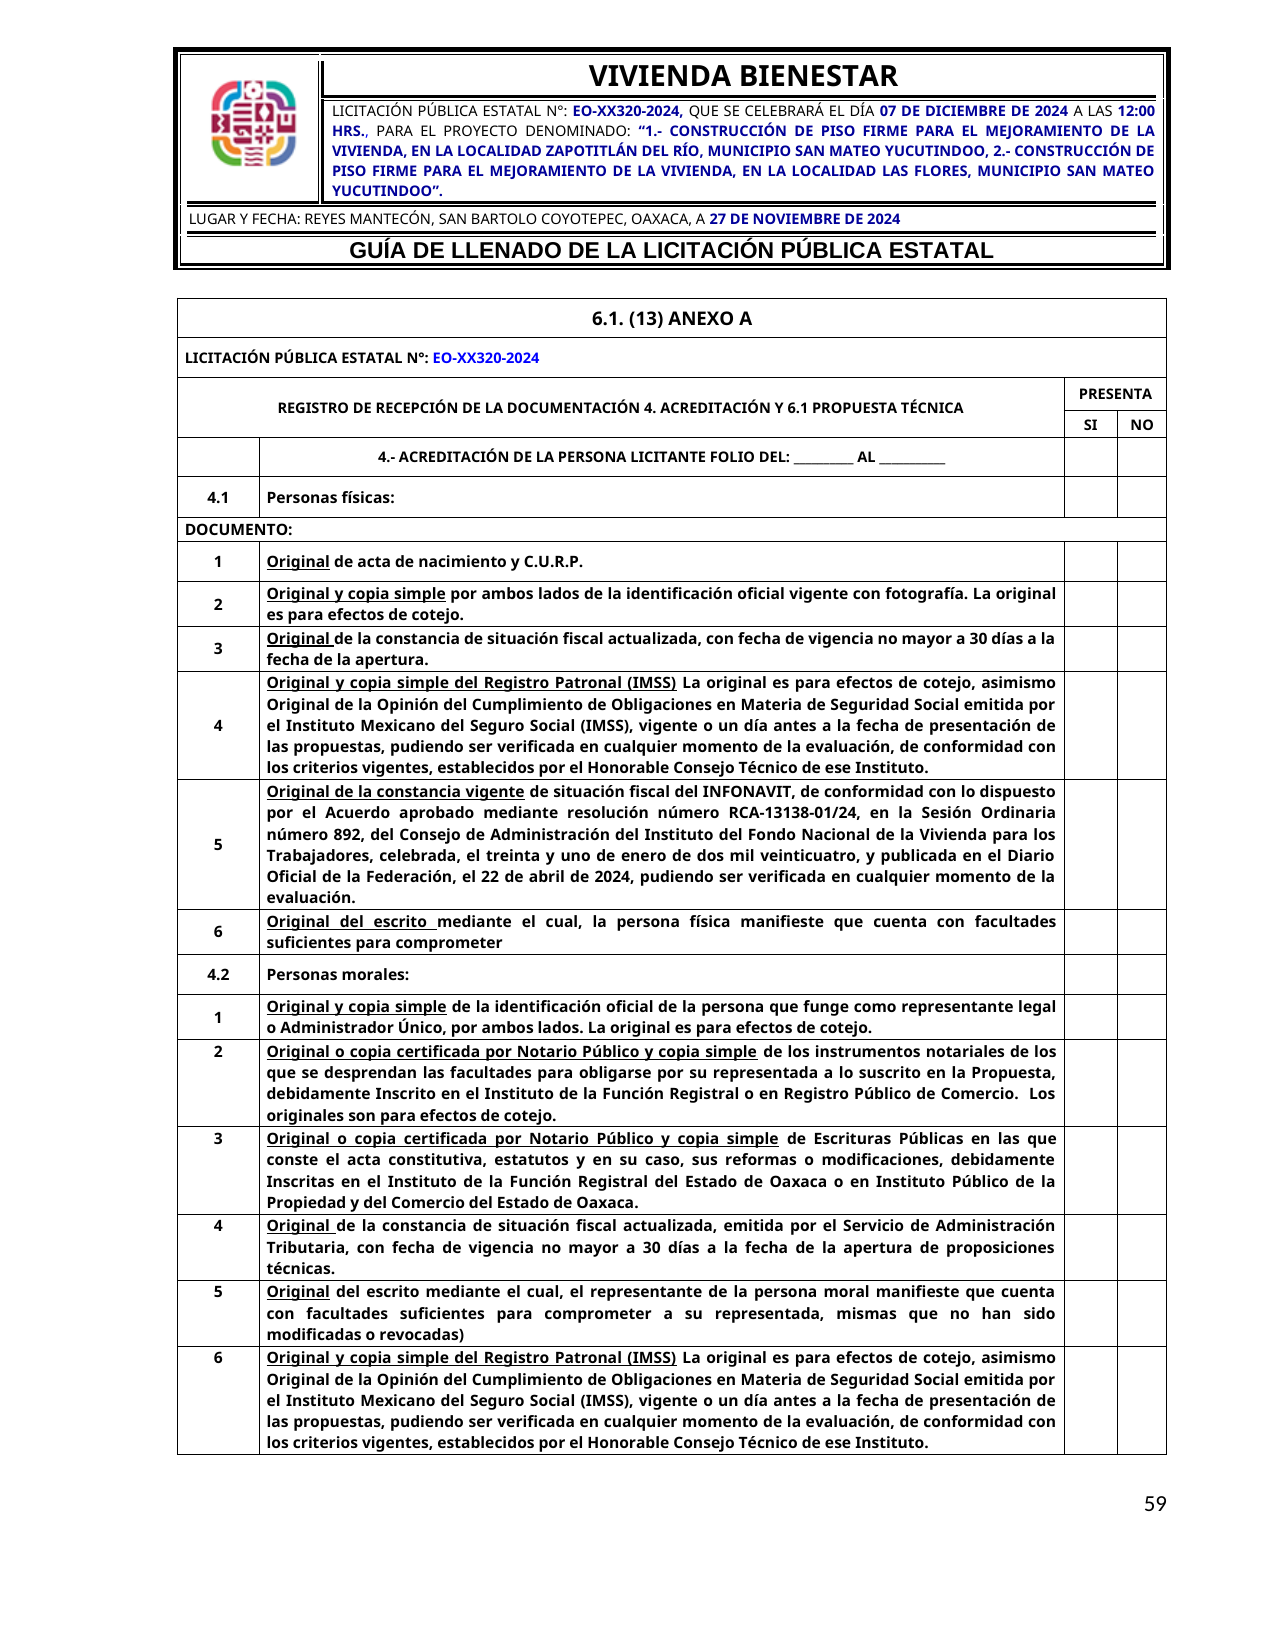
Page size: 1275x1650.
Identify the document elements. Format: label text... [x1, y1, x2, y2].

table_cell [1065, 955, 1117, 994]
table_cell [1118, 955, 1166, 994]
table_cell Original del escrito mediante el cual, la persona física manifieste que cuenta con facultades suficientes para comprometer [260, 910, 1064, 954]
table_cell Original y copia simple por ambos lados de la identificación oficial vigente con fotografía. La original es para efectos de cotejo. [260, 582, 1064, 626]
table_cell [1065, 780, 1117, 909]
table_cell DOCUMENTO: [178, 518, 1166, 541]
table_cell [1118, 995, 1166, 1039]
table_cell [1118, 780, 1166, 909]
table_cell [1065, 910, 1117, 954]
table_cell [1118, 542, 1166, 581]
table_cell [1118, 582, 1166, 626]
table_cell [1065, 672, 1117, 779]
table_cell 3 [178, 627, 259, 671]
table_cell Original de la constancia de situación fiscal actualizada, emitida por el Servicio de Administración Tributaria, con fecha de vigencia no mayor a 30 días a la fecha de la apertura de proposiciones técnicas. [260, 1215, 1064, 1279]
table_cell [1118, 438, 1166, 476]
table_cell 1 [178, 542, 259, 581]
table_cell [1118, 1347, 1166, 1454]
table_cell 2 [178, 1040, 259, 1126]
table_cell [1065, 477, 1117, 517]
table_header 6.1. (13) ANEXO A [178, 299, 1166, 337]
table_cell Original y copia simple del Registro Patronal (IMSS) La original es para efectos de cotejo, asimismo Original de la Opinión del Cumplimiento de Obligaciones en Materia de Seguridad Social emitida por el Instituto Mexicano del Seguro Social (IMSS), vigente o un día antes a la fecha de presentación de las propuestas, pudiendo ser verificada en cualquier momento de la evaluación, de conformidad con los criterios vigentes, establecidos por el Honorable Consejo Técnico de ese Instituto. [260, 672, 1064, 779]
table_cell [1118, 1281, 1166, 1346]
table_cell LICITACIÓN PÚBLICA ESTATAL N°: EO-XX320-2024 [178, 338, 1166, 377]
table_cell [1118, 477, 1166, 517]
table_cell [1065, 627, 1117, 671]
table_cell 6 [178, 910, 259, 954]
table_cell REGISTRO DE RECEPCIÓN DE LA DOCUMENTACIÓN 4. ACREDITACIÓN Y 6.1 PROPUESTA TÉCNICA [178, 378, 1064, 437]
table_cell 2 [178, 582, 259, 626]
table_cell [1065, 1040, 1117, 1126]
table_cell Original de la constancia de situación fiscal actualizada, con fecha de vigencia no mayor a 30 días a la fecha de la apertura. [260, 627, 1064, 671]
table_cell 6 [178, 1347, 259, 1454]
table_cell Original y copia simple de la identificación oficial de la persona que funge como representante legal o Administrador Único, por ambos lados. La original es para efectos de cotejo. [260, 995, 1064, 1039]
table_cell [1065, 1215, 1117, 1279]
table_cell Original de la constancia vigente de situación fiscal del INFONAVIT, de conformidad con lo dispuesto por el Acuerdo aprobado mediante resolución número RCA-13138-01/24, en la Sesión Ordinaria número 892, del Consejo de Administración del Instituto del Fondo Nacional de la Vivienda para los Trabajadores, celebrada, el treinta y uno de enero de dos mil veinticuatro, y publicada en el Diario Oficial de la Federación, el 22 de abril de 2024, pudiendo ser verificada en cualquier momento de la evaluación. [260, 780, 1064, 909]
table_cell [1118, 1040, 1166, 1126]
table_cell 4.2 [178, 955, 259, 994]
table_cell [1065, 1347, 1117, 1454]
table_cell [1118, 1215, 1166, 1279]
table_cell [1118, 627, 1166, 671]
table_cell 4.1 [178, 477, 259, 517]
table_cell Original o copia certificada por Notario Público y copia simple de Escrituras Públicas en las que conste el acta constitutiva, estatutos y en su caso, sus reformas o modificaciones, debidamente Inscritas en el Instituto de la Función Registral del Estado de Oaxaca o en Instituto Público de la Propiedad y del Comercio del Estado de Oaxaca. [260, 1127, 1064, 1213]
table_cell [1065, 1281, 1117, 1346]
table_cell [1118, 1127, 1166, 1213]
table_cell 4.- ACREDITACIÓN DE LA PERSONA LICITANTE FOLIO DEL: __________ AL ___________ [260, 438, 1064, 476]
table_cell 5 [178, 1281, 259, 1346]
table_cell Original del escrito mediante el cual, el representante de la persona moral manifieste que cuenta con facultades suficientes para comprometer a su representada, mismas que no han sido modificadas o revocadas) [260, 1281, 1064, 1346]
table_cell 5 [178, 780, 259, 909]
table_cell Original o copia certificada por Notario Público y copia simple de los instrumentos notariales de los que se desprendan las facultades para obligarse por su representada a lo suscrito en la Propuesta, debidamente Inscrito en el Instituto de la Función Registral o en Registro Público de Comercio. Los originales son para efectos de cotejo. [260, 1040, 1064, 1126]
table_cell [178, 438, 259, 476]
table_cell [1118, 910, 1166, 954]
table_cell Personas físicas: [260, 477, 1064, 517]
table_cell 4 [178, 1215, 259, 1279]
table_cell [1065, 1127, 1117, 1213]
table_cell [1118, 672, 1166, 779]
table_cell [1065, 995, 1117, 1039]
table_cell 4 [178, 672, 259, 779]
table_cell 1 [178, 995, 259, 1039]
table_cell [1065, 542, 1117, 581]
table_cell [1065, 438, 1117, 476]
table_cell [1065, 582, 1117, 626]
table_cell Personas morales: [260, 955, 1064, 994]
table_cell Original de acta de nacimiento y C.U.R.P. [260, 542, 1064, 581]
table_cell PRESENTA [1065, 378, 1166, 410]
picture [200, 73, 307, 172]
table_cell NO [1118, 411, 1166, 437]
table_cell SI [1065, 411, 1117, 437]
table_cell Original y copia simple del Registro Patronal (IMSS) La original es para efectos de cotejo, asimismo Original de la Opinión del Cumplimiento de Obligaciones en Materia de Seguridad Social emitida por el Instituto Mexicano del Seguro Social (IMSS), vigente o un día antes a la fecha de presentación de las propuestas, pudiendo ser verificada en cualquier momento de la evaluación, de conformidad con los criterios vigentes, establecidos por el Honorable Consejo Técnico de ese Instituto. [260, 1347, 1064, 1454]
table_cell 3 [178, 1127, 259, 1213]
